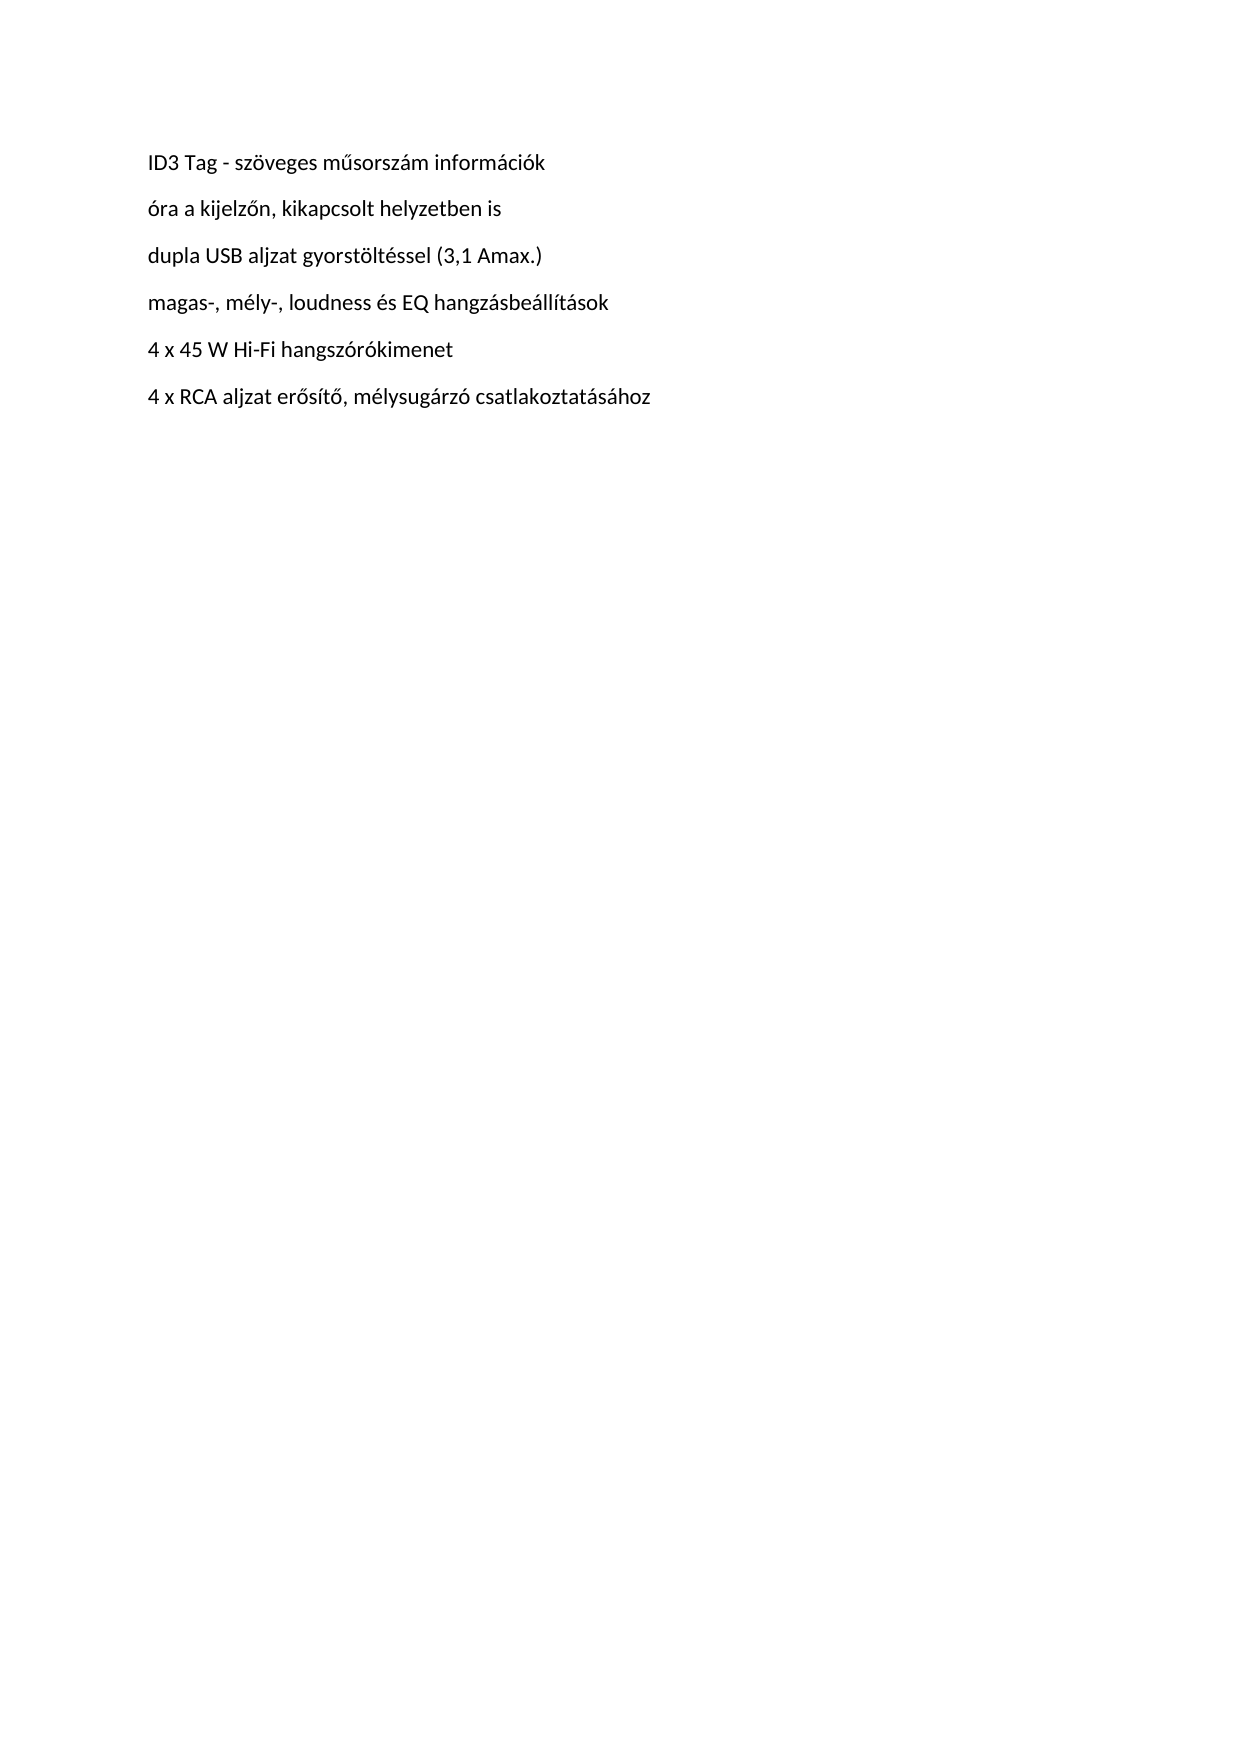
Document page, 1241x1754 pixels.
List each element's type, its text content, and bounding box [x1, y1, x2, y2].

text óra a kijelzőn, kikapcsolt helyzetben is [148, 194, 1093, 222]
text dupla USB aljzat gyorstöltéssel (3,1 Amax.) [148, 241, 1093, 269]
text 4 x 45 W Hi-Fi hangszórókimenet [148, 335, 1093, 363]
text magas-, mély-, loudness és EQ hangzásbeállítások [148, 288, 1093, 316]
text 4 x RCA aljzat erősítő, mélysugárzó csatlakoztatásához [148, 382, 1093, 410]
text ID3 Tag - szöveges műsorszám információk [148, 148, 1093, 176]
